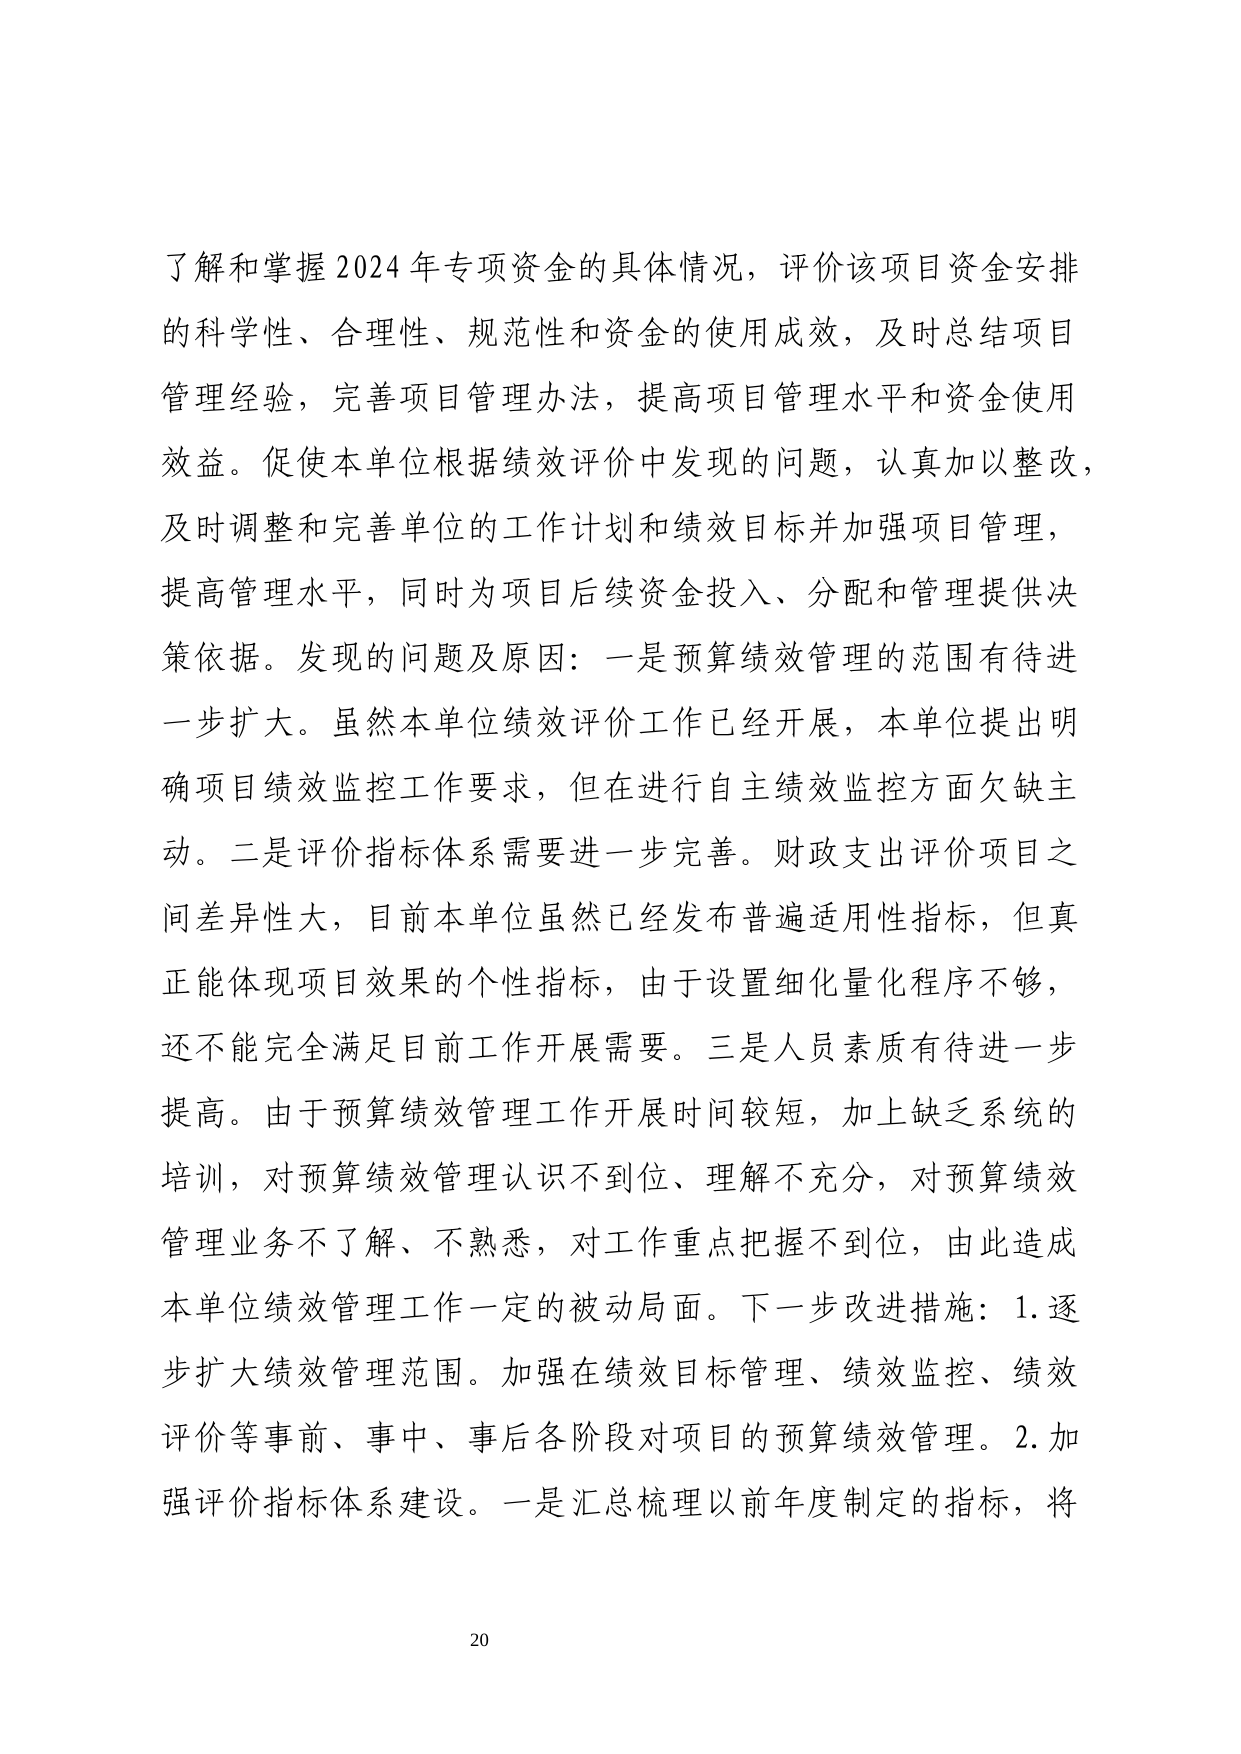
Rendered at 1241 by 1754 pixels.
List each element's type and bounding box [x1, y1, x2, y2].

text [159, 233, 1081, 1533]
